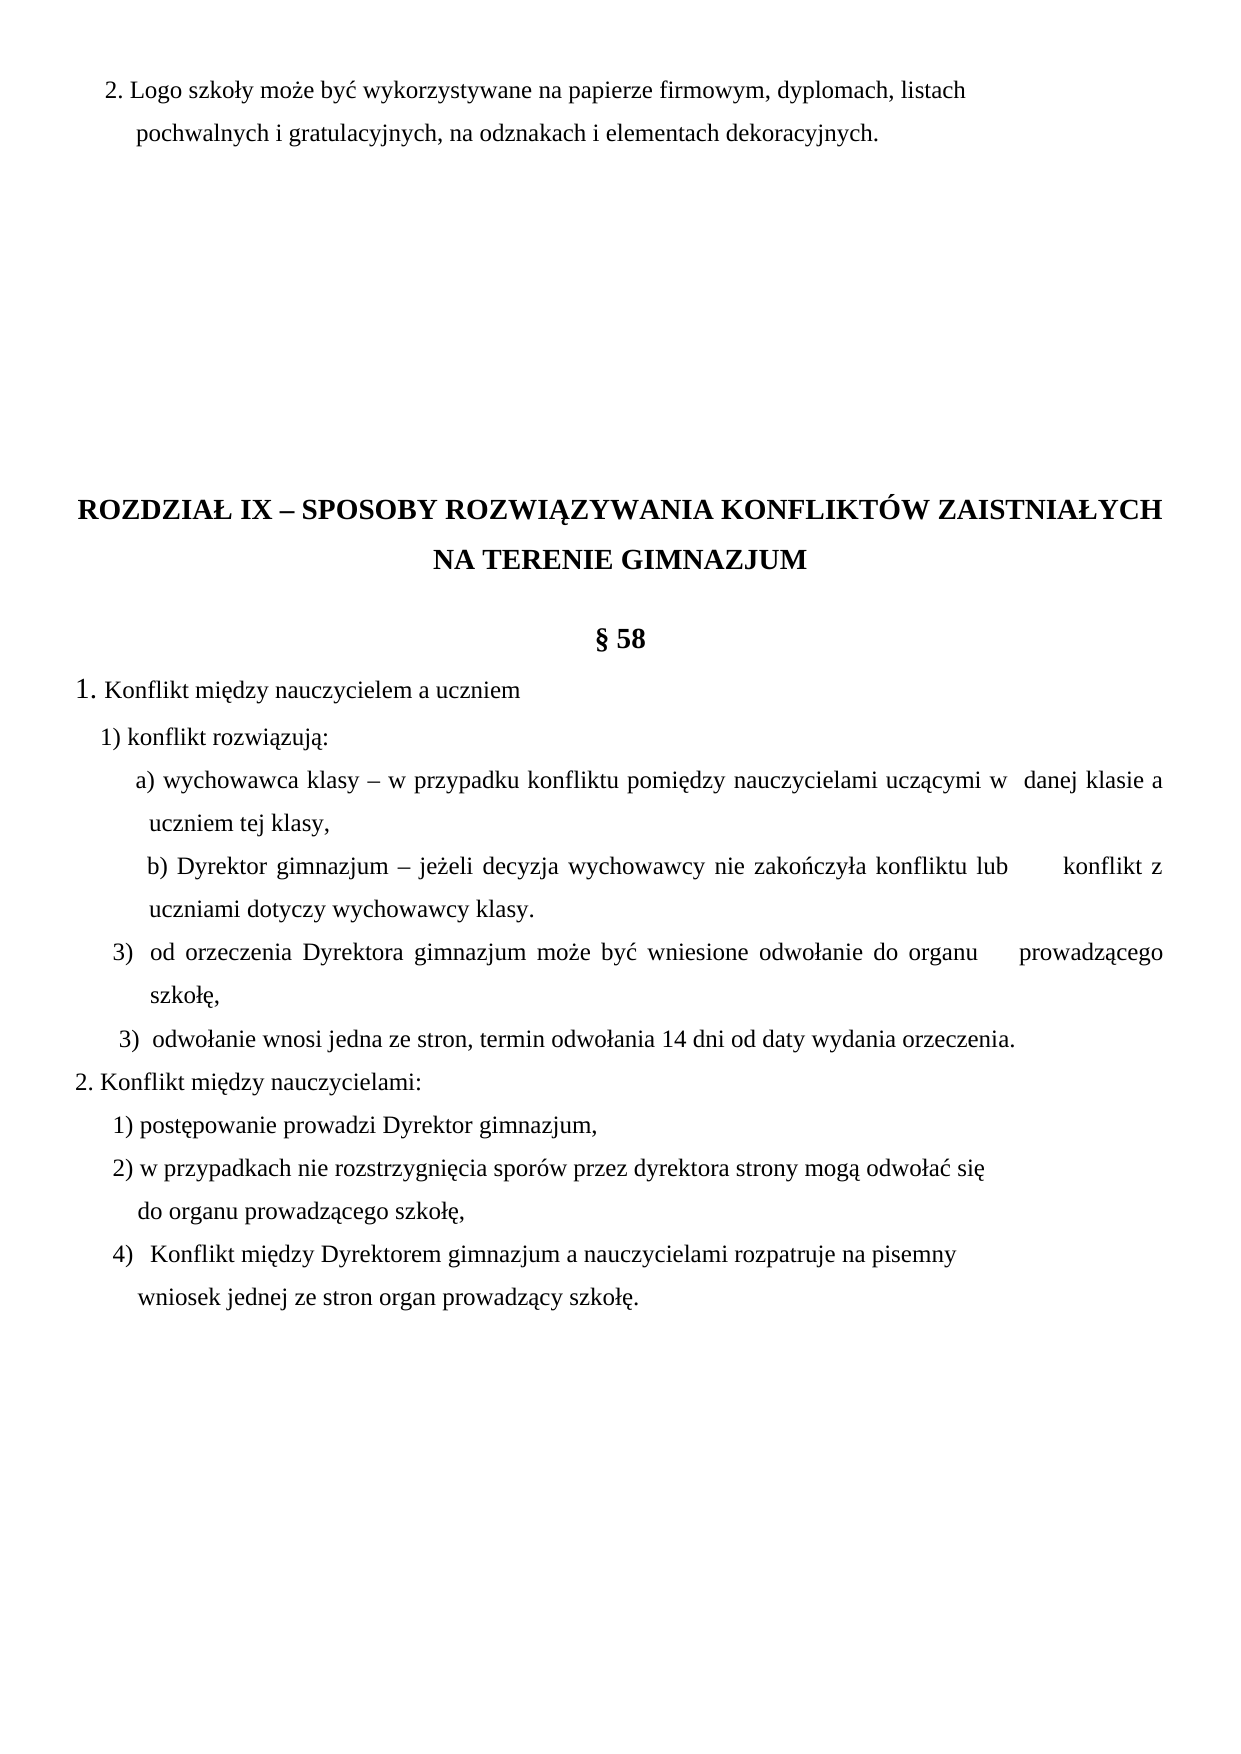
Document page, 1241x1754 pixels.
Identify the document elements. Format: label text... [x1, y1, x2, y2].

text 1) konflikt rozwiązują: [75, 722, 1165, 751]
text a) wychowawca klasy – w przypadku konfliktu pomiędzy nauczycielami uczącymi w danej klasie a uczniem tej klasy, [119, 765, 1165, 837]
subtitle ROZDZIAŁ IX – SPOSOBY ROZWIĄZYWANIA KONFLIKTÓW ZAISTNIAŁYCH NA TERENIE GIMNAZJUM [75, 492, 1165, 576]
text 2. Logo szkoły może być wykorzystywane na papierze firmowym, dyplomach, listach [104, 75, 1165, 104]
text pochwalnych i gratulacyjnych, na odznakach i elementach dekoracyjnych. [104, 118, 1165, 147]
text b) Dyrektor gimnazjum – jeżeli decyzja wychowawcy nie zakończyła konfliktu lub konflikt z uczniami dotyczy wychowawcy klasy. [119, 851, 1165, 923]
text do organu prowadzącego szkołę, [112, 1196, 1165, 1225]
text 2. Konflikt między nauczycielami: [75, 1067, 1165, 1096]
list od orzeczenia Dyrektora gimnazjum może być wniesione odwołanie do organu prowadzącego szkołę, [112, 937, 1165, 1009]
text 1) postępowanie prowadzi Dyrektor gimnazjum, [75, 1110, 1165, 1139]
text 2) w przypadkach nie rozstrzygnięcia sporów przez dyrektora strony mogą odwołać się [112, 1153, 1165, 1182]
text § 58 [75, 621, 1165, 655]
text 3) odwołanie wnosi jedna ze stron, termin odwołania 14 dni od daty wydania orzeczenia. [75, 1024, 1165, 1052]
list Konflikt między Dyrektorem gimnazjum a nauczycielami rozpatruje na pisemny [112, 1239, 1165, 1268]
text 1. Konflikt między nauczycielem a uczniem [75, 672, 1165, 705]
text wniosek jednej ze stron organ prowadzący szkołę. [112, 1282, 1165, 1311]
